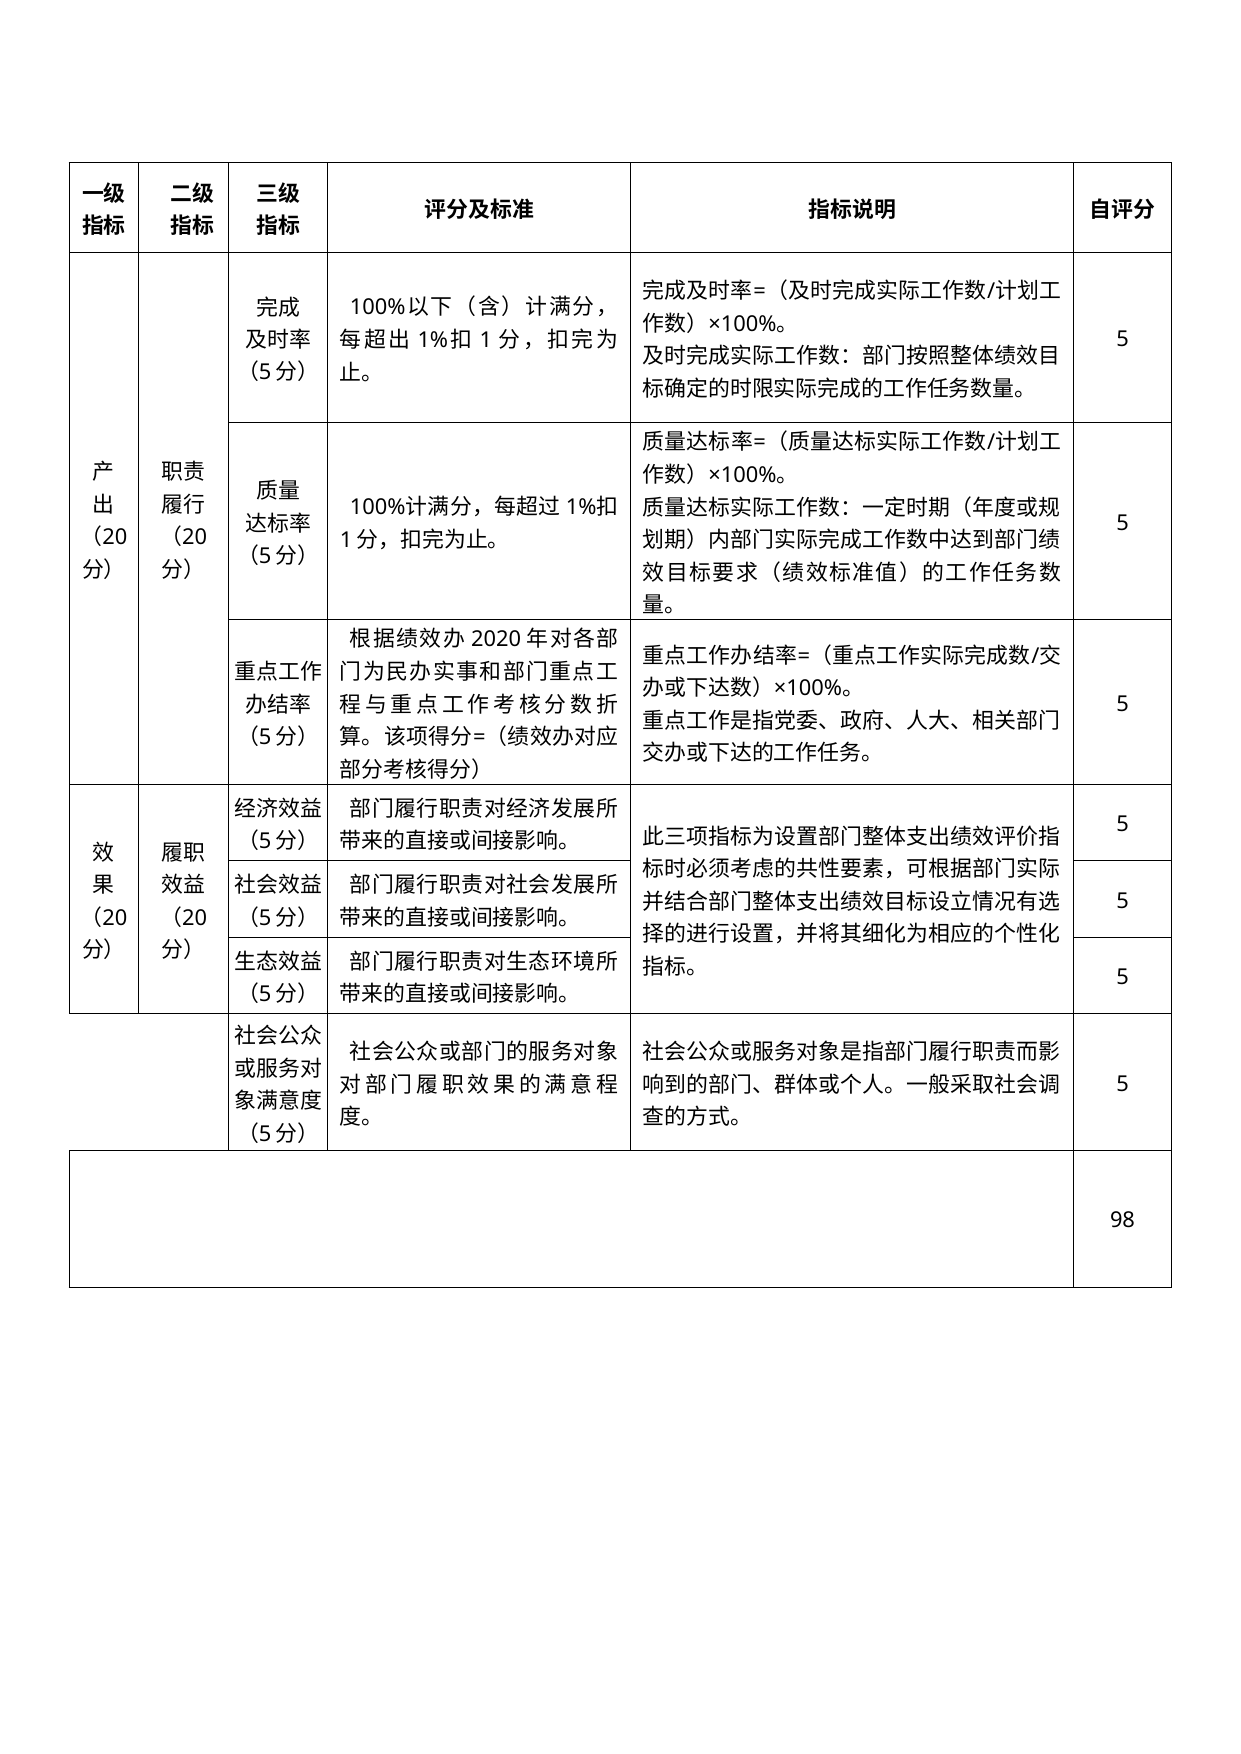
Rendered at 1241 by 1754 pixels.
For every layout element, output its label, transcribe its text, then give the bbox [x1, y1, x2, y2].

table_cell 社会公众或部门的服务对象对部门履职效果的满意程度。 [328, 1014, 630, 1150]
table_header 二级 指标 [139, 163, 228, 252]
table_cell 重点工作 办结率 （5分） [229, 620, 327, 784]
table_cell 98 [1074, 1151, 1171, 1287]
table_cell 5 [1074, 938, 1171, 1013]
table_cell 此三项指标为设置部门整体支出绩效评价指标时必须考虑的共性要素，可根据部门实际并结合部门整体支出绩效目标设立情况有选择的进行设置，并将其细化为相应的个性化指标。 [631, 785, 1073, 1013]
table_cell 质量达标率=（质量达标实际工作数/计划工作数）×100%。 质量达标实际工作数：一定时期（年度或规划期）内部门实际完成工作数中达到部门绩效目标要求（绩效标准值）的工作任务数量。 [631, 423, 1073, 619]
table_header 三级 指标 [229, 163, 327, 252]
table_cell 100%以下（含）计满分，每超出1%扣1分，扣完为止。 [328, 253, 630, 422]
table_header 评分及标准 [328, 163, 630, 252]
table_cell 5 [1074, 1014, 1171, 1150]
table_cell 生态效益（5分） [229, 938, 327, 1013]
table_header 一级 指标 [70, 163, 138, 252]
table_cell [70, 1151, 1073, 1287]
table_cell 效 果 （20分） [70, 785, 138, 1013]
table_cell 重点工作办结率=（重点工作实际完成数/交办或下达数）×100%。 重点工作是指党委、政府、人大、相关部门交办或下达的工作任务。 [631, 620, 1073, 784]
table_cell 完成及时率=（及时完成实际工作数/计划工作数）×100%。 及时完成实际工作数：部门按照整体绩效目标确定的时限实际完成的工作任务数量。 [631, 253, 1073, 422]
table_cell 职责 履行 （20分） [139, 253, 228, 784]
table_cell 5 [1074, 253, 1171, 422]
table_cell 5 [1074, 423, 1171, 619]
table_cell 社会效益（5分） [229, 861, 327, 937]
table_cell 社会公众 或服务对 象满意度（5分） [229, 1014, 327, 1150]
table_cell 根据绩效办2020年对各部门为民办实事和部门重点工程与重点工作考核分数折算。该项得分=（绩效办对应部分考核得分） [328, 620, 630, 784]
table_cell 经济效益（5分） [229, 785, 327, 860]
table_cell 履职 效益 （20分） [139, 785, 228, 1013]
table_cell 5 [1074, 785, 1171, 860]
table_cell 5 [1074, 861, 1171, 937]
table_cell 部门履行职责对经济发展所带来的直接或间接影响。 [328, 785, 630, 860]
table_cell 质量 达标率 （5分） [229, 423, 327, 619]
table_cell 5 [1074, 620, 1171, 784]
table_cell 社会公众或服务对象是指部门履行职责而影响到的部门、群体或个人。一般采取社会调查的方式。 [631, 1014, 1073, 1150]
table_cell 完成 及时率 （5分） [229, 253, 327, 422]
table_cell 部门履行职责对社会发展所带来的直接或间接影响。 [328, 861, 630, 937]
table_cell 100%计满分，每超过1%扣1分，扣完为止。 [328, 423, 630, 619]
table_cell 部门履行职责对生态环境所带来的直接或间接影响。 [328, 938, 630, 1013]
table_header 指标说明 [631, 163, 1073, 252]
table_cell 产 出 （20分） [70, 253, 138, 784]
table_header 自评分 [1074, 163, 1171, 252]
